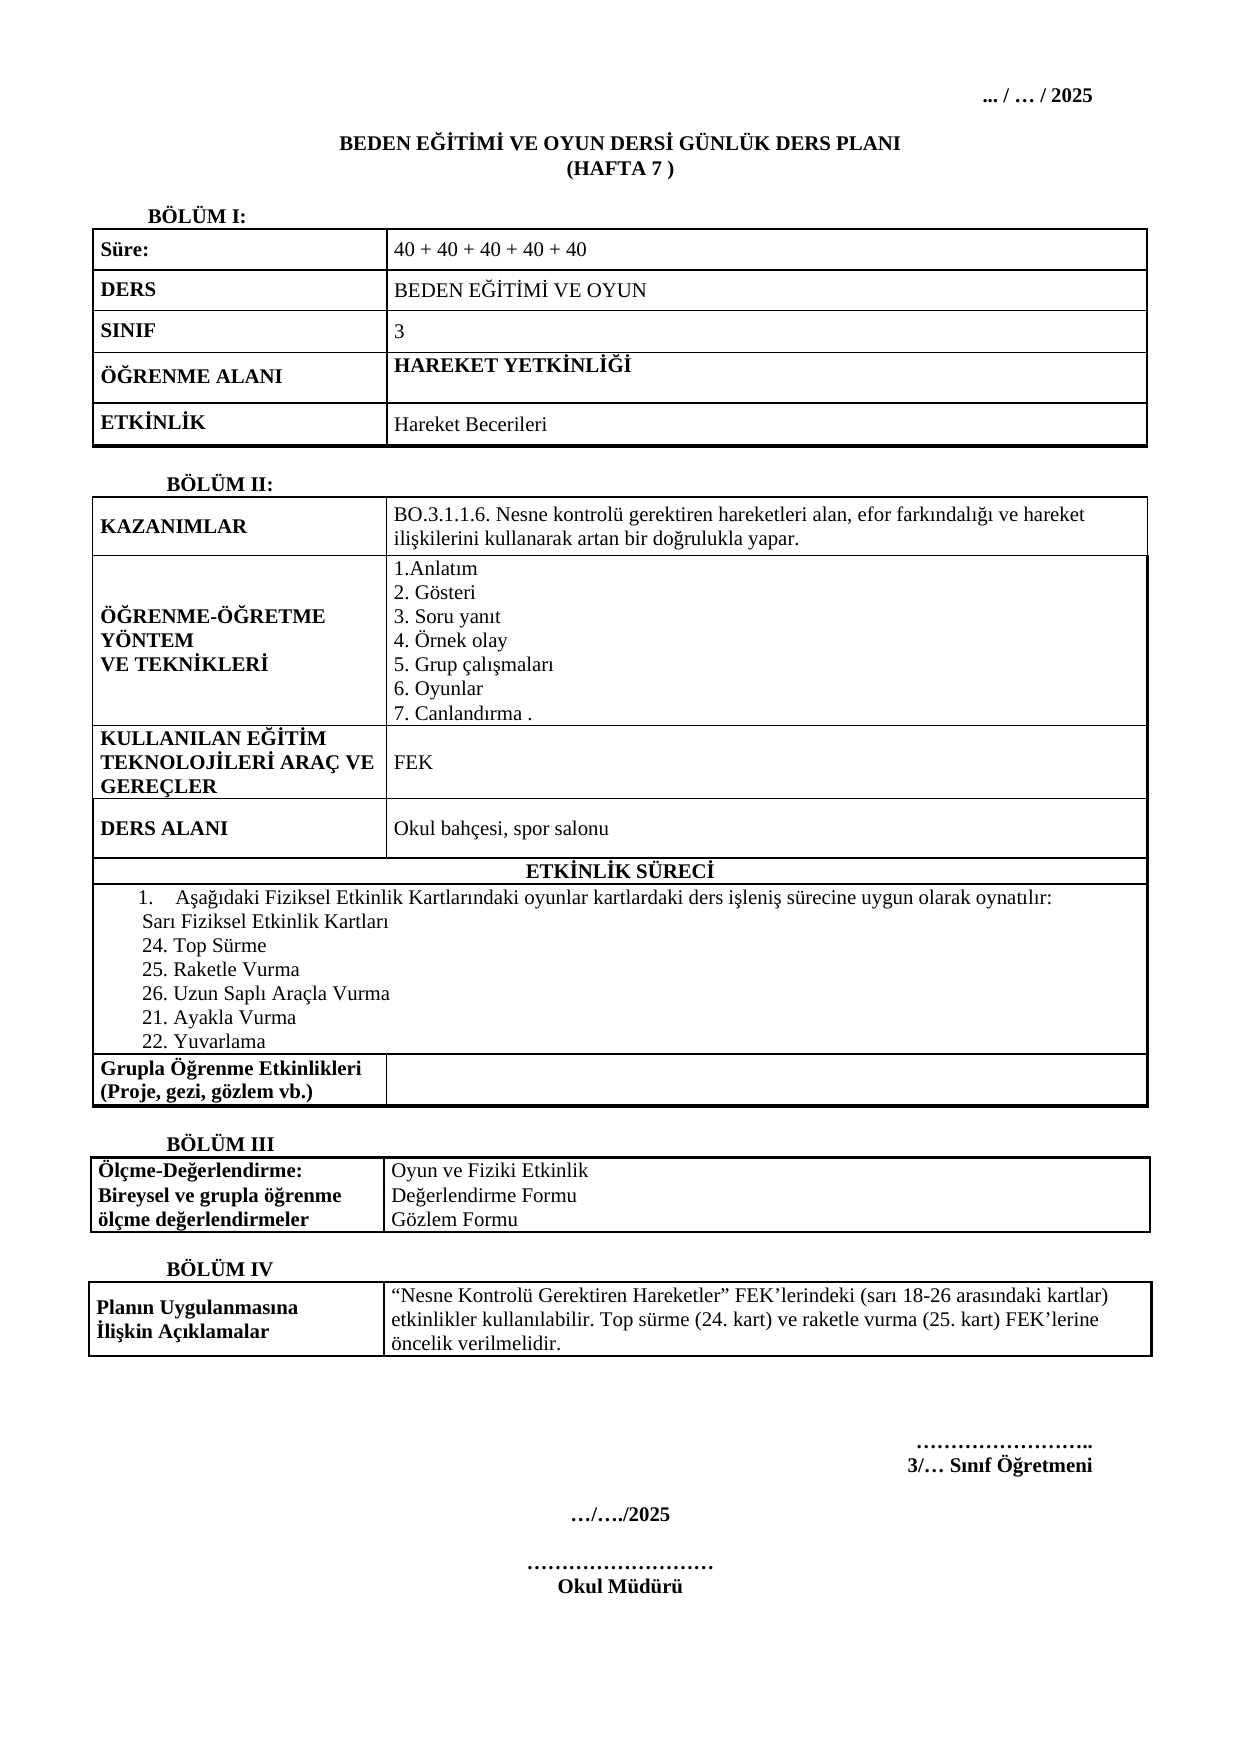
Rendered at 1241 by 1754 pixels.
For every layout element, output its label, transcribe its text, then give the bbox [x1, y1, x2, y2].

table_cell SINIF [94, 311, 386, 352]
table_header Süre: [94, 230, 386, 269]
table_cell BEDEN EĞİTİMİ VE OYUN [388, 271, 1146, 310]
table_header Oyun ve Fiziki Etkinlik Değerlendirme Formu Gözlem Formu [385, 1159, 1149, 1231]
text 3/… Sınıf Öğretmeni [148, 1453, 1093, 1477]
table_cell ETKİNLİK [94, 404, 386, 444]
table_cell DERS [94, 271, 386, 310]
table_cell Okul bahçesi, spor salonu [387, 799, 1146, 857]
subtitle BÖLÜM IV [148, 1257, 1093, 1281]
table_header “Nesne Kontrolü Gerektiren Hareketler” FEK’lerindeki (sarı 18-26 arasındaki kartlar) etkinlikler kullanılabilir. Top sürme (24. kart) ve raketle vurma (25. kart) FEK’lerine öncelik verilmelidir. [385, 1283, 1150, 1355]
table_cell Aşağıdaki Fiziksel Etkinlik Kartlarındaki oyunlar kartlardaki ders işleniş sürecine uygun olarak oynatılır: Sarı Fiziksel Etkinlik Kartları 24. Top Sürme 25. Raketle Vurma 26. Uzun Saplı Araçla Vurma 21. Ayakla Vurma 22. Yuvarlama [94, 885, 1146, 1053]
table_cell HAREKET YETKİNLİĞİ [388, 353, 1146, 402]
table_cell ETKİNLİK SÜRECİ [94, 859, 1146, 883]
subtitle BÖLÜM III [148, 1132, 1093, 1156]
text ... / … / 2025 [148, 83, 1093, 107]
table_cell KULLANILAN EĞİTİM TEKNOLOJİLERİ ARAÇ VE GEREÇLER [93, 726, 386, 798]
table_cell Hareket Becerileri [388, 404, 1146, 444]
table_header 40 + 40 + 40 + 40 + 40 [388, 230, 1146, 269]
table_header KAZANIMLAR [93, 498, 386, 555]
text BÖLÜM I: [148, 203, 1093, 228]
table_header Ölçme-Değerlendirme: Bireysel ve grupla öğrenme ölçme değerlendirmeler [92, 1159, 383, 1231]
table_header BO.3.1.1.6. Nesne kontrolü gerektiren hareketleri alan, efor farkındalığı ve hareket ilişkilerini kullanarak artan bir doğrulukla yapar. [387, 498, 1147, 555]
table_cell ÖĞRENME-ÖĞRETME YÖNTEM VE TEKNİKLERİ [93, 556, 386, 724]
text (HAFTA 7 ) [148, 155, 1093, 179]
text ……………………… [148, 1550, 1093, 1574]
table_cell [387, 1055, 1146, 1103]
text BEDEN EĞİTİMİ VE OYUN DERSİ GÜNLÜK DERS PLANI [148, 131, 1093, 155]
table_cell ÖĞRENME ALANI [94, 353, 386, 402]
table_cell Grupla Öğrenme Etkinlikleri (Proje, gezi, gözlem vb.) [94, 1055, 386, 1103]
table_cell 3 [388, 311, 1146, 352]
table_cell FEK [387, 726, 1146, 798]
table_cell 1.Anlatım 2. Gösteri 3. Soru yanıt 4. Örnek olay 5. Grup çalışmaları 6. Oyunlar 7. Canlandırma . [387, 556, 1146, 724]
text …/…./2025 [148, 1502, 1093, 1526]
text Okul Müdürü [148, 1574, 1093, 1598]
text BÖLÜM II: [148, 472, 1093, 496]
text …………………….. [148, 1429, 1093, 1453]
table_cell DERS ALANI [94, 799, 386, 857]
table_header Planın Uygulanmasına İlişkin Açıklamalar [90, 1283, 383, 1355]
